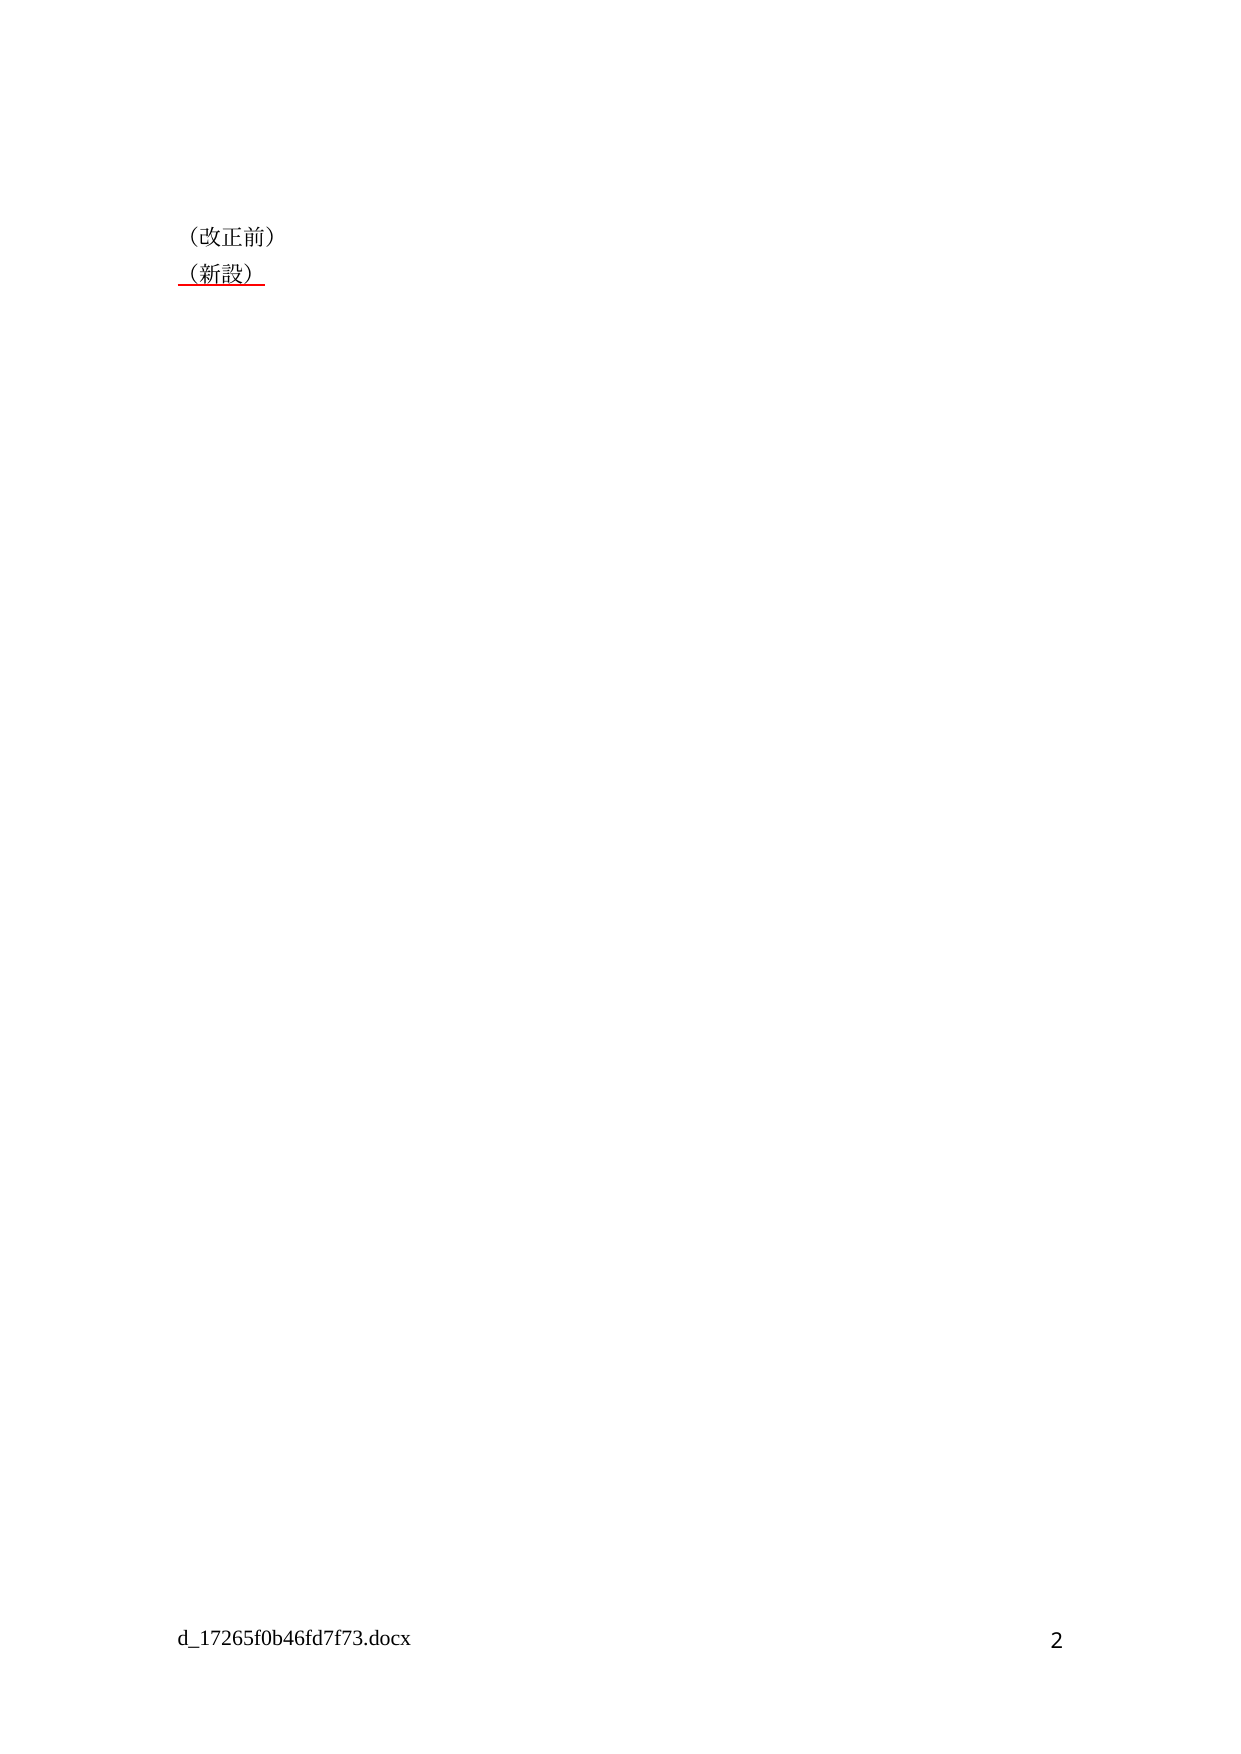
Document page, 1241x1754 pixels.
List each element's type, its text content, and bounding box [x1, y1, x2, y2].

text （新設） [177, 254, 1063, 292]
text （改正前） [177, 217, 1063, 254]
